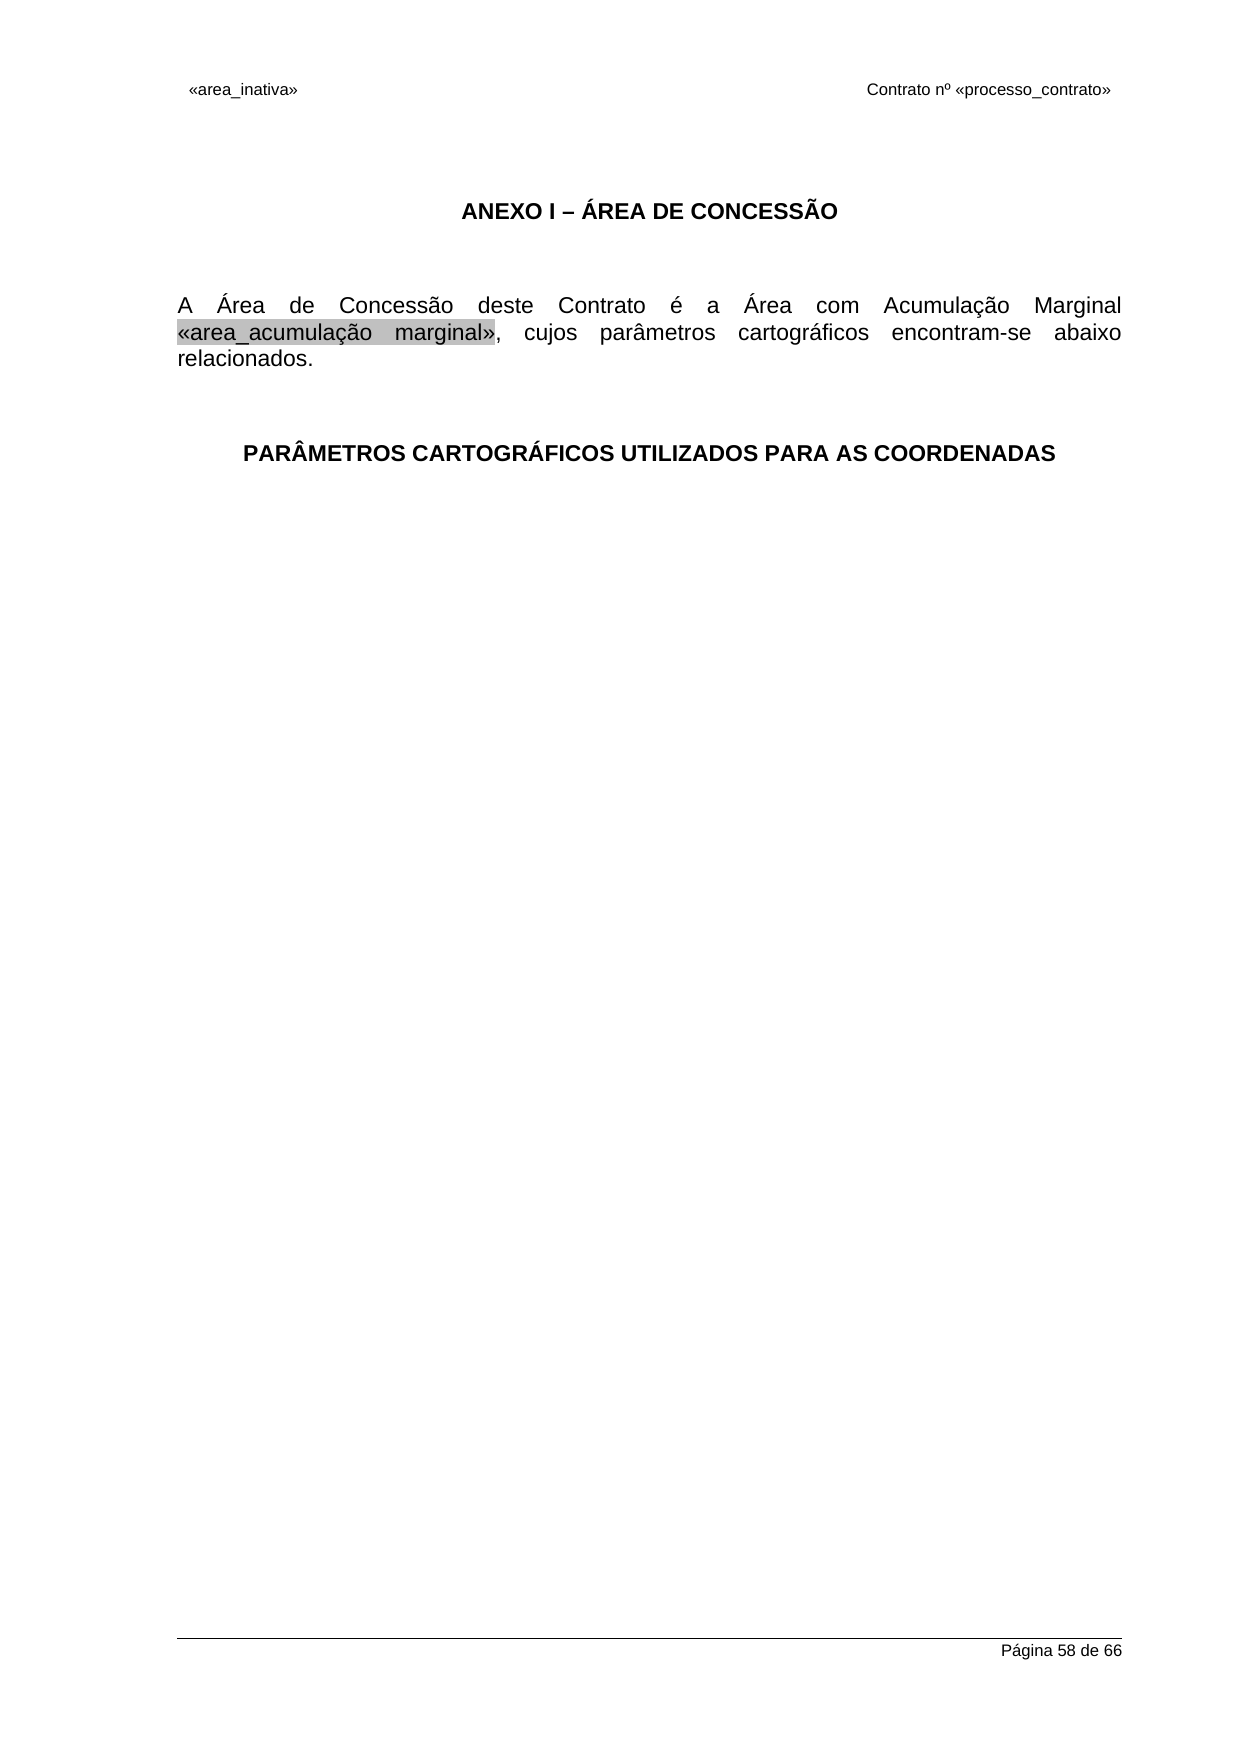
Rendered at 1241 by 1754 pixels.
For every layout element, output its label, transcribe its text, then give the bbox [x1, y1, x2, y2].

text A Área de Concessão deste Contrato é a Área com Acumulação Marginal «area_acumulação marginal», cujos parâmetros cartográficos encontram-se abaixo relacionados. [177, 292, 1122, 371]
text ANEXO I – ÁREA DE CONCESSÃO [177, 198, 1122, 224]
text PARÂMETROS CARTOGRÁFICOS UTILIZADOS PARA AS COORDENADAS [177, 439, 1122, 466]
